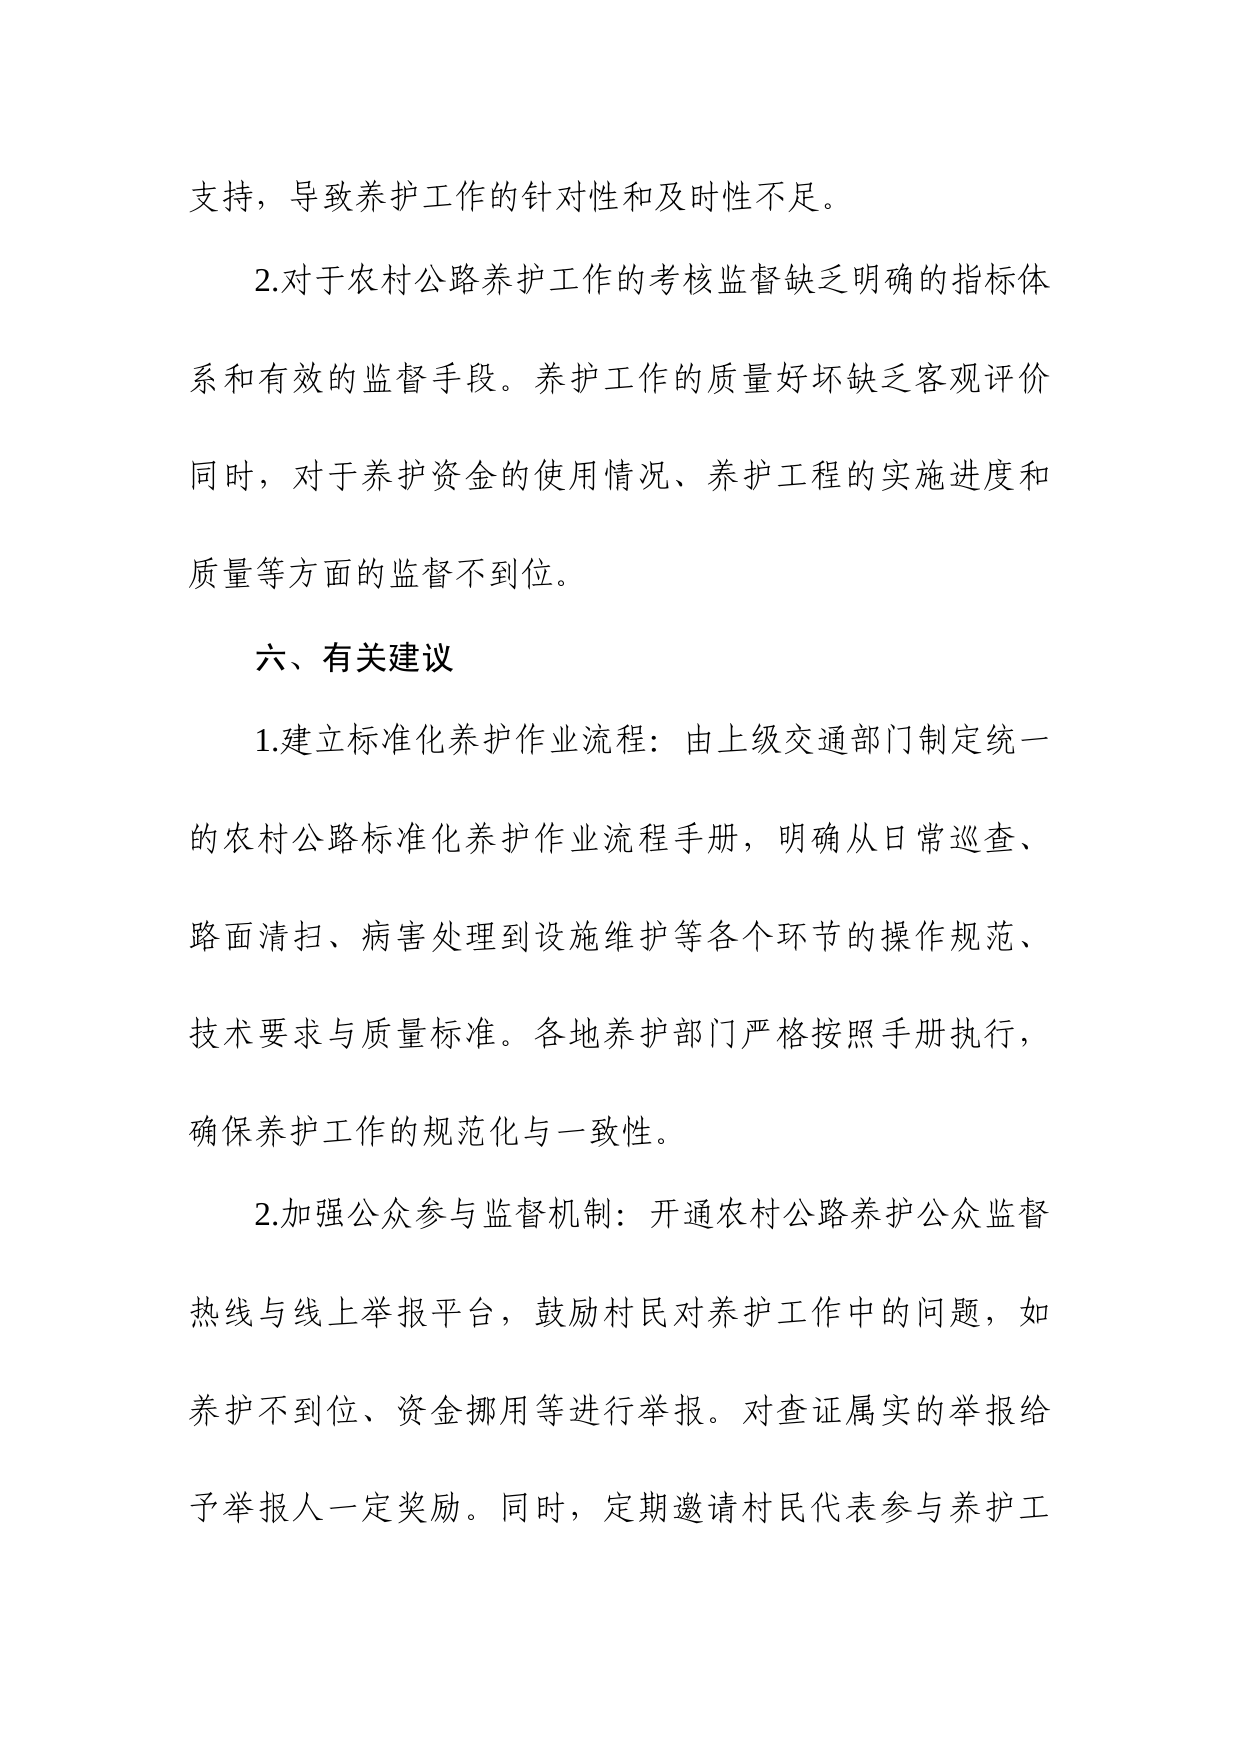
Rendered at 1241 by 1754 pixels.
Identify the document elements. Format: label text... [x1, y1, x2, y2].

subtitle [187, 162, 1053, 227]
subtitle 2.对于农村公路养护工作的考核监督缺乏明确的指标体系和有效的监督手段。养护工作的质量好坏缺乏客观评价。同时，对于养护资金的使用情况、养护工程的实施进度和质量等方面的监督不到位。 [187, 246, 1053, 603]
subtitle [187, 1180, 1053, 1538]
subtitle 1.建立标准化养护作业流程：由上级交通部门制定统一的农村公路标准化养护作业流程手册，明确从日常巡查、路面清扫、病害处理到设施维护等各个环节的操作规范、技术要求与质量标准。各地养护部门严格按照手册执行，确保养护工作的规范化与一致性。 [187, 706, 1053, 1161]
subtitle 六、有关建议 [187, 622, 1053, 687]
